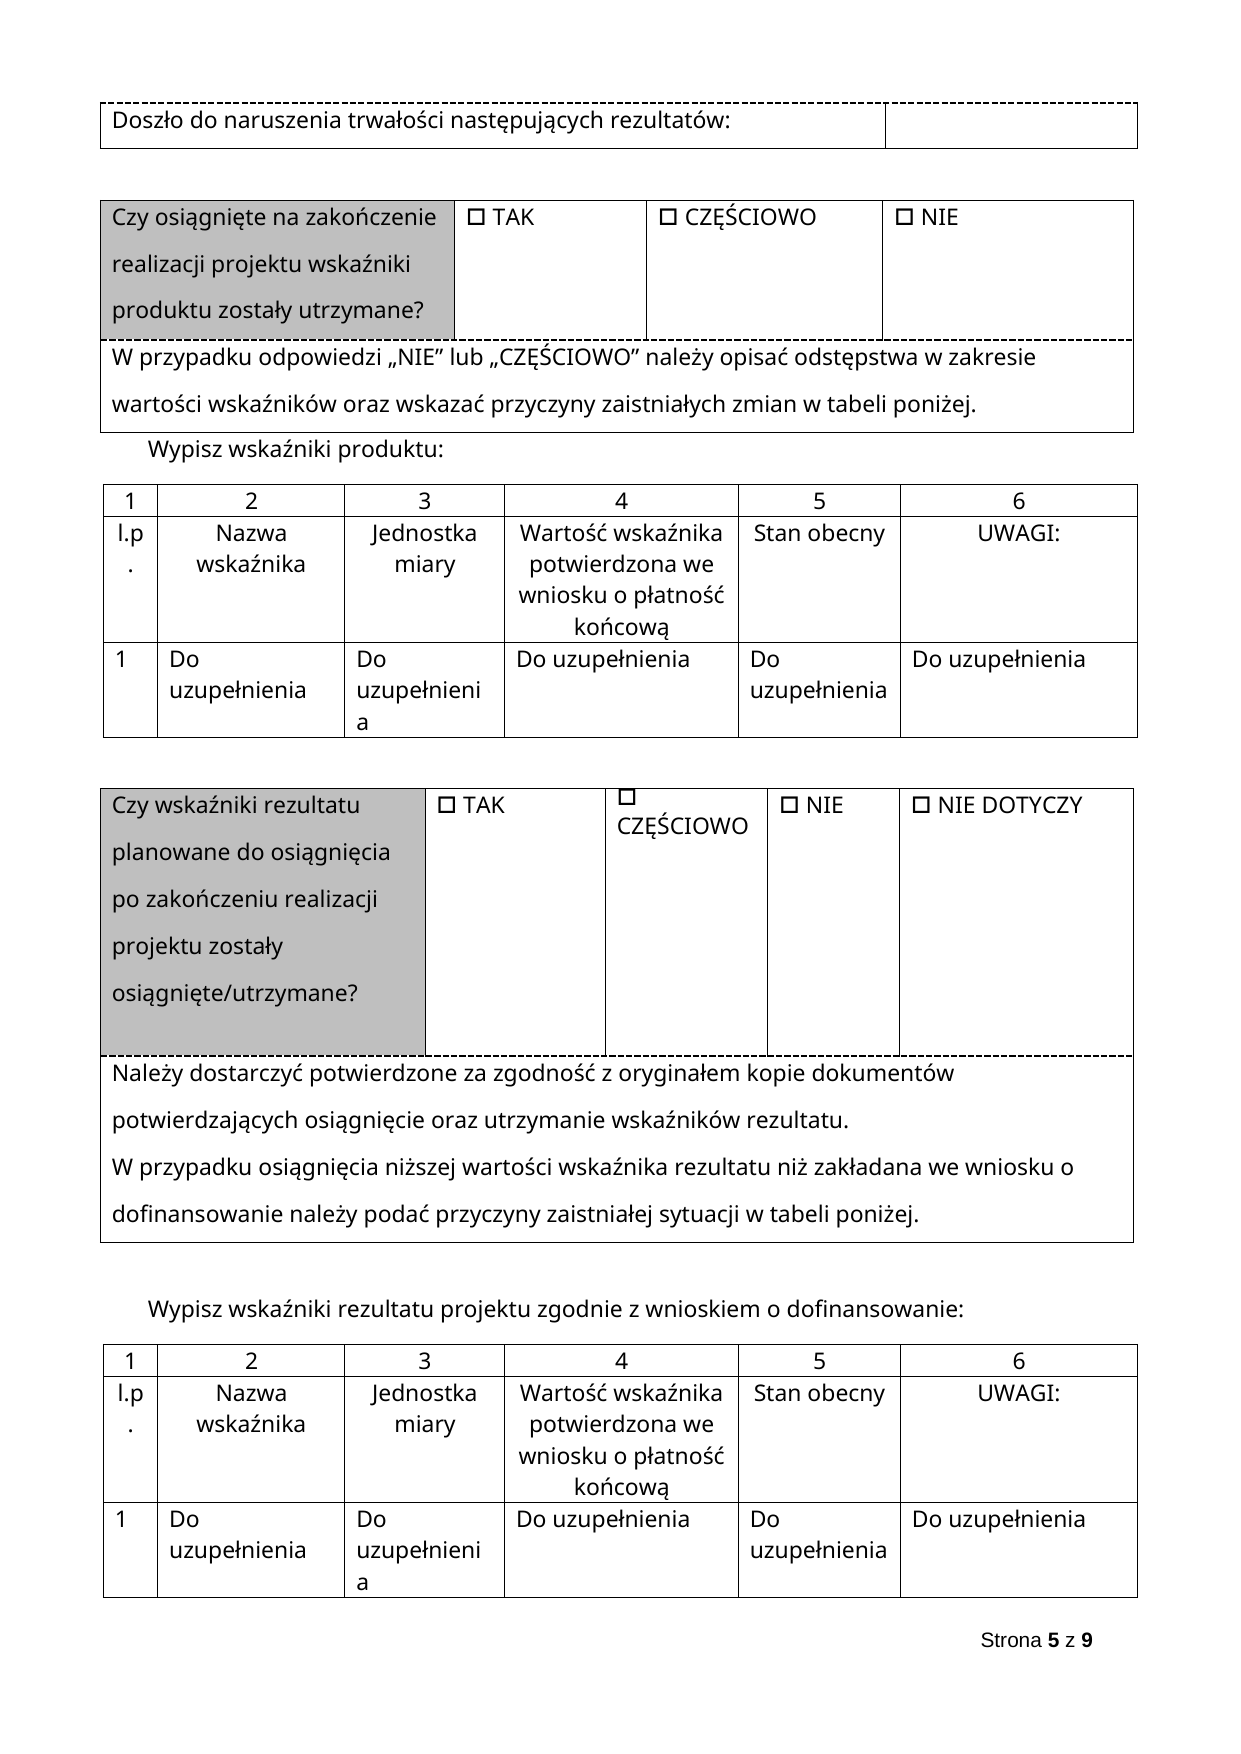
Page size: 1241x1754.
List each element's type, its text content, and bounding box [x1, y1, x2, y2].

table_cell Do uzupełnienia [505, 1503, 738, 1597]
table_header 6 [901, 1345, 1137, 1376]
table_header 4 [505, 485, 738, 516]
table_cell Doszło do naruszenia trwałości następujących rezultatów: [101, 102, 885, 148]
table_header Czy osiągnięte na zakończenie realizacji projektu wskaźniki produktu zostały utrzymane? [101, 201, 454, 339]
table_cell Stan obecny [739, 517, 900, 642]
table_header 3 [345, 1345, 504, 1376]
table_cell 1 [104, 1503, 157, 1597]
table_header 5 [739, 485, 900, 516]
table_cell Wartość wskaźnika potwierdzona we wniosku o płatność końcową [505, 1377, 738, 1502]
table_cell Nazwa wskaźnika [158, 517, 344, 642]
table_cell Do uzupełnienia [901, 643, 1137, 737]
table_cell l.p. [104, 517, 157, 642]
table_cell Do uzupełnienia [739, 1503, 900, 1597]
table_header 3 [345, 485, 504, 516]
table_header TAK [455, 201, 646, 339]
table_header 1 [104, 485, 157, 516]
table_header 4 [505, 1345, 738, 1376]
table_cell Stan obecny [739, 1377, 900, 1502]
table_header NIE [883, 201, 1133, 339]
table_cell W przypadku odpowiedzi „NIE” lub „CZĘŚCIOWO” należy opisać odstępstwa w zakresie wartości wskaźników oraz wskazać przyczyny zaistniałych zmian w tabeli poniżej. [101, 339, 1133, 432]
table_cell Wartość wskaźnika potwierdzona we wniosku o płatność końcową [505, 517, 738, 642]
table_cell UWAGI: [901, 1377, 1137, 1502]
table_header NIE [768, 789, 899, 1055]
table_cell Do uzupełnienia [345, 643, 504, 737]
table_header 2 [158, 485, 344, 516]
table_header 6 [901, 485, 1137, 516]
table_cell 1 [104, 643, 157, 737]
table_header NIE DOTYCZY [900, 789, 1133, 1055]
table_header TAK [426, 789, 605, 1055]
table_cell Do uzupełnienia [345, 1503, 504, 1597]
table_cell Do uzupełnienia [158, 1503, 344, 1597]
table_header 5 [739, 1345, 900, 1376]
table_cell Do uzupełnienia [505, 643, 738, 737]
table_header 1 [104, 1345, 157, 1376]
text Wypisz wskaźniki produktu: [148, 433, 1093, 464]
table_cell [886, 102, 1137, 148]
table_header Czy wskaźniki rezultatu planowane do osiągnięcia po zakończeniu realizacji projektu zostały osiągnięte/utrzymane? [101, 789, 425, 1055]
table_cell Do uzupełnienia [901, 1503, 1137, 1597]
table_cell Do uzupełnienia [158, 643, 344, 737]
table_cell Do uzupełnienia [739, 643, 900, 737]
table_header CZĘŚCIOWO [606, 789, 767, 1055]
table_header 2 [158, 1345, 344, 1376]
table_cell Jednostka miary [345, 1377, 504, 1502]
table_header CZĘŚCIOWO [647, 201, 882, 339]
table_cell Należy dostarczyć potwierdzone za zgodność z oryginałem kopie dokumentów potwierdzających osiągnięcie oraz utrzymanie wskaźników rezultatu. W przypadku osiągnięcia niższej wartości wskaźnika rezultatu niż zakładana we wniosku o dofinansowanie należy podać przyczyny zaistniałej sytuacji w tabeli poniżej. [101, 1055, 1133, 1242]
text Wypisz wskaźniki rezultatu projektu zgodnie z wnioskiem o dofinansowanie: [148, 1293, 1093, 1325]
table_cell UWAGI: [901, 517, 1137, 642]
table_cell Nazwa wskaźnika [158, 1377, 344, 1502]
table_cell Jednostka miary [345, 517, 504, 642]
table_cell l.p. [104, 1377, 157, 1502]
